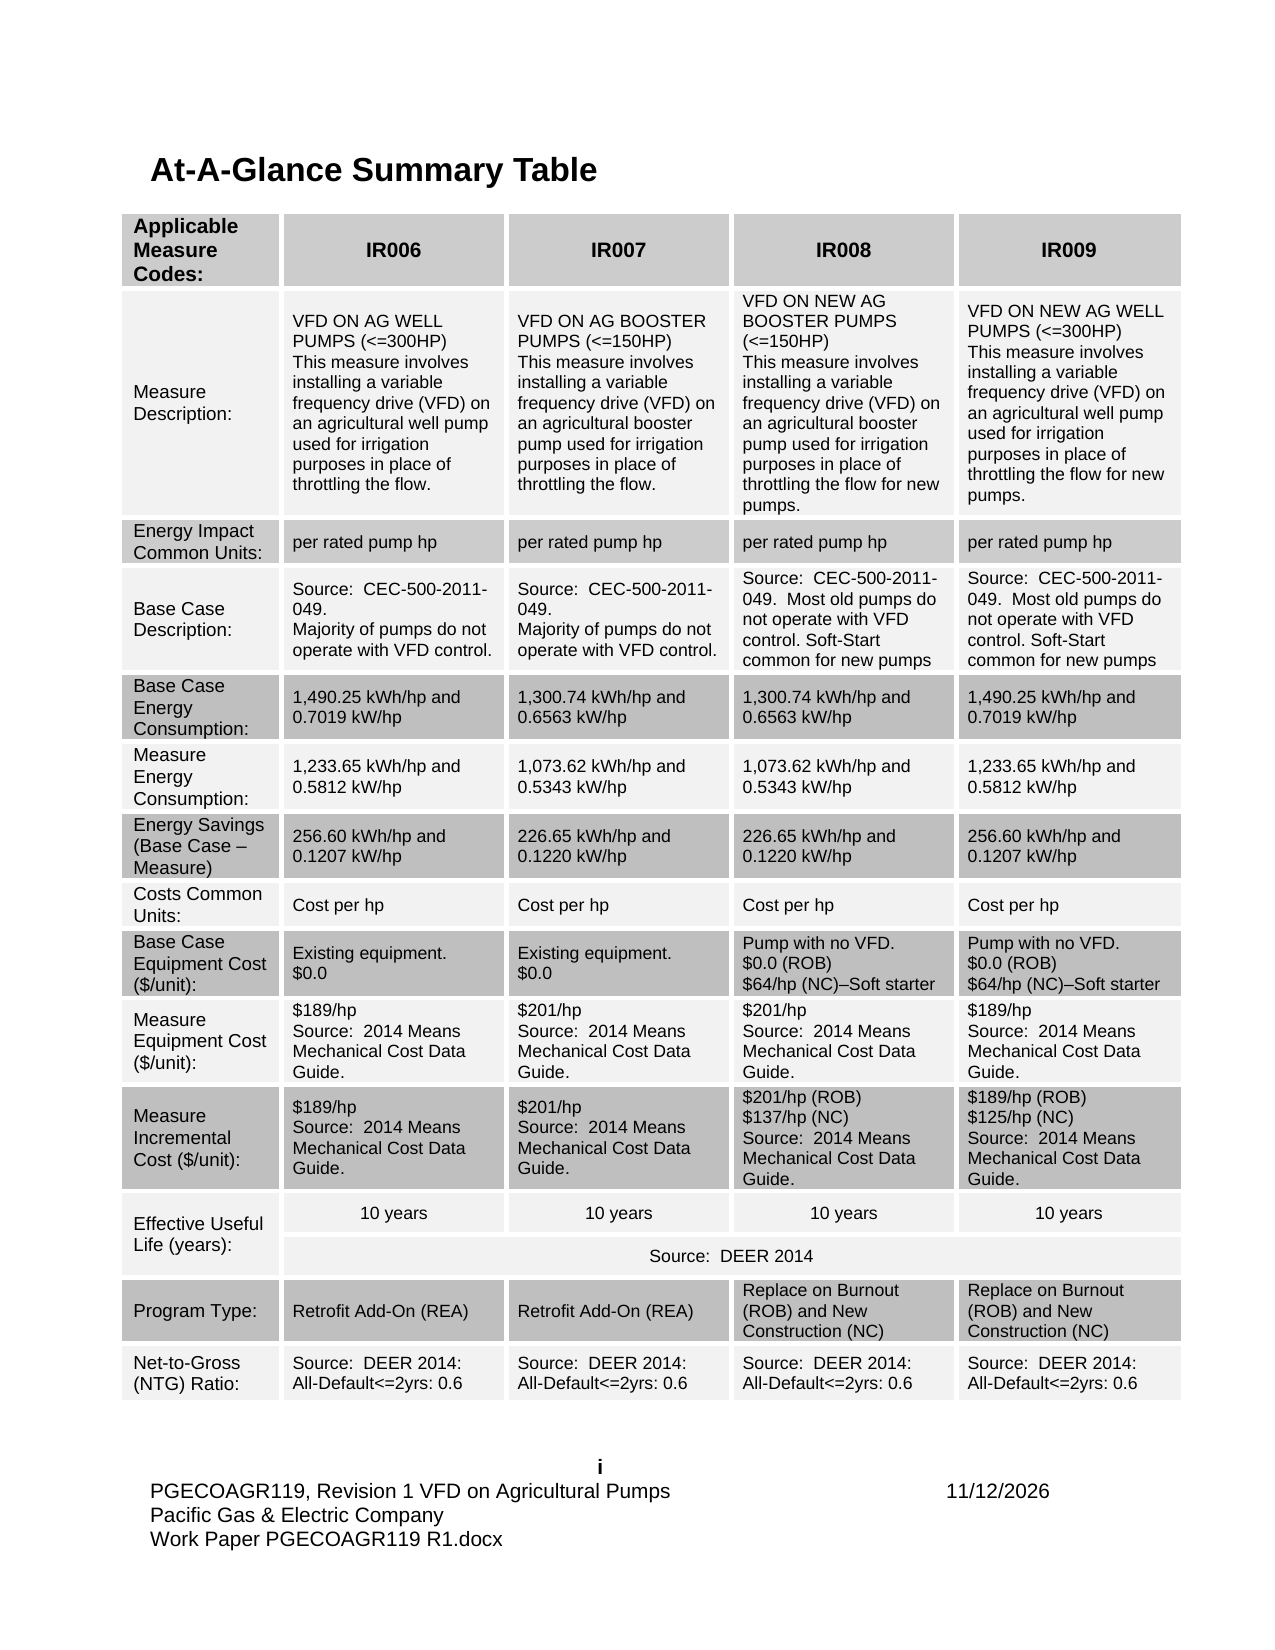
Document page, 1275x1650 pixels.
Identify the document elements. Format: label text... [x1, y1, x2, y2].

table_cell Existing equipment. $0.0 [284, 931, 504, 996]
table_cell Pump with no VFD. $0.0 (ROB) $64/hp (NC)–Soft starter [734, 931, 954, 996]
table_cell Source: DEER 2014: All-Default<=2yrs: 0.6 [734, 1346, 954, 1400]
table_cell Base Case Description: [122, 568, 279, 670]
table_cell 226.65 kWh/hp and 0.1220 kW/hp [509, 814, 729, 878]
table_cell 1,073.62 kWh/hp and 0.5343 kW/hp [509, 744, 729, 809]
table_cell Program Type: [122, 1280, 279, 1341]
table_cell Existing equipment. $0.0 [509, 931, 729, 996]
table_cell $201/hp Source: 2014 Means Mechanical Cost Data Guide. [509, 1087, 729, 1189]
table_cell Cost per hp [734, 883, 954, 926]
table_header Applicable Measure Codes: [122, 214, 279, 286]
table_cell Retrofit Add-On (REA) [284, 1280, 504, 1341]
table_cell Source: DEER 2014 [284, 1237, 1181, 1275]
table_cell 10 years [509, 1193, 729, 1232]
table_cell Measure Equipment Cost ($/unit): [122, 1000, 279, 1082]
table_cell 1,233.65 kWh/hp and 0.5812 kW/hp [284, 744, 504, 809]
table_cell Pump with no VFD. $0.0 (ROB) $64/hp (NC)–Soft starter [959, 931, 1181, 996]
table_cell Source: DEER 2014: All-Default<=2yrs: 0.6 [284, 1346, 504, 1400]
table_cell Cost per hp [284, 883, 504, 926]
table_cell 256.60 kWh/hp and 0.1207 kW/hp [284, 814, 504, 878]
table_cell Retrofit Add-On (REA) [509, 1280, 729, 1341]
table_cell per rated pump hp [734, 520, 954, 563]
table_cell 1,300.74 kWh/hp and 0.6563 kW/hp [734, 675, 954, 739]
table_cell Source: CEC-500-2011-049. Most old pumps do not operate with VFD control. Soft-Start common for new pumps [734, 568, 954, 670]
table_cell 256.60 kWh/hp and 0.1207 kW/hp [959, 814, 1181, 878]
table_cell VFD ON AG BOOSTER PUMPS (<=150HP) This measure involves installing a variable frequency drive (VFD) on an agricultural booster pump used for irrigation purposes in place of throttling the flow. [509, 291, 729, 515]
table_cell $201/hp (ROB) $137/hp (NC) Source: 2014 Means Mechanical Cost Data Guide. [734, 1087, 954, 1189]
table_cell $201/hp Source: 2014 Means Mechanical Cost Data Guide. [734, 1000, 954, 1082]
table_header IR009 [959, 214, 1181, 286]
table_cell Measure Incremental Cost ($/unit): [122, 1087, 279, 1189]
table_cell per rated pump hp [959, 520, 1181, 563]
table_header IR007 [509, 214, 729, 286]
table_cell VFD ON NEW AG WELL PUMPS (<=300HP) This measure involves installing a variable frequency drive (VFD) on an agricultural well pump used for irrigation purposes in place of throttling the flow for new pumps. [959, 291, 1181, 515]
table_cell Replace on Burnout (ROB) and New Construction (NC) [734, 1280, 954, 1341]
table_cell per rated pump hp [509, 520, 729, 563]
table_cell $201/hp Source: 2014 Means Mechanical Cost Data Guide. [509, 1000, 729, 1082]
table_cell 1,300.74 kWh/hp and 0.6563 kW/hp [509, 675, 729, 739]
table_cell per rated pump hp [284, 520, 504, 563]
table_cell Base Case Energy Consumption: [122, 675, 279, 739]
table_cell $189/hp Source: 2014 Means Mechanical Cost Data Guide. [959, 1000, 1181, 1082]
table_cell Measure Energy Consumption: [122, 744, 279, 809]
table_cell VFD ON NEW AG BOOSTER PUMPS (<=150HP) This measure involves installing a variable frequency drive (VFD) on an agricultural booster pump used for irrigation purposes in place of throttling the flow for new pumps. [734, 291, 954, 515]
table_cell Source: DEER 2014: All-Default<=2yrs: 0.6 [959, 1346, 1181, 1400]
table_cell VFD ON AG WELL PUMPS (<=300HP) This measure involves installing a variable frequency drive (VFD) on an agricultural well pump used for irrigation purposes in place of throttling the flow. [284, 291, 504, 515]
table_cell $189/hp Source: 2014 Means Mechanical Cost Data Guide. [284, 1000, 504, 1082]
subtitle At-A-Glance Summary Table [150, 150, 1125, 188]
table_cell 1,073.62 kWh/hp and 0.5343 kW/hp [734, 744, 954, 809]
table_cell Costs Common Units: [122, 883, 279, 926]
table_cell Source: DEER 2014: All-Default<=2yrs: 0.6 [509, 1346, 729, 1400]
table_cell 10 years [959, 1193, 1181, 1232]
table_cell Net-to-Gross (NTG) Ratio: [122, 1346, 279, 1400]
table_cell Source: CEC-500-2011-049. Most old pumps do not operate with VFD control. Soft-Start common for new pumps [959, 568, 1181, 670]
table_cell Measure Description: [122, 291, 279, 515]
table_cell Base Case Equipment Cost ($/unit): [122, 931, 279, 996]
table_cell Energy Savings (Base Case – Measure) [122, 814, 279, 878]
table_cell 226.65 kWh/hp and 0.1220 kW/hp [734, 814, 954, 878]
table_cell 10 years [284, 1193, 504, 1232]
table_cell Source: CEC-500-2011-049. Majority of pumps do not operate with VFD control. [284, 568, 504, 670]
table_cell Cost per hp [959, 883, 1181, 926]
table_cell 1,490.25 kWh/hp and 0.7019 kW/hp [959, 675, 1181, 739]
table_cell Source: CEC-500-2011-049. Majority of pumps do not operate with VFD control. [509, 568, 729, 670]
table_cell $189/hp (ROB) $125/hp (NC) Source: 2014 Means Mechanical Cost Data Guide. [959, 1087, 1181, 1189]
table_cell Replace on Burnout (ROB) and New Construction (NC) [959, 1280, 1181, 1341]
table_cell Cost per hp [509, 883, 729, 926]
table_header IR008 [734, 214, 954, 286]
table_cell $189/hp Source: 2014 Means Mechanical Cost Data Guide. [284, 1087, 504, 1189]
table_cell 10 years [734, 1193, 954, 1232]
table_cell Effective Useful Life (years): [122, 1193, 279, 1275]
table_cell 1,490.25 kWh/hp and 0.7019 kW/hp [284, 675, 504, 739]
table_cell Energy Impact Common Units: [122, 520, 279, 563]
table_header IR006 [284, 214, 504, 286]
table_cell 1,233.65 kWh/hp and 0.5812 kW/hp [959, 744, 1181, 809]
